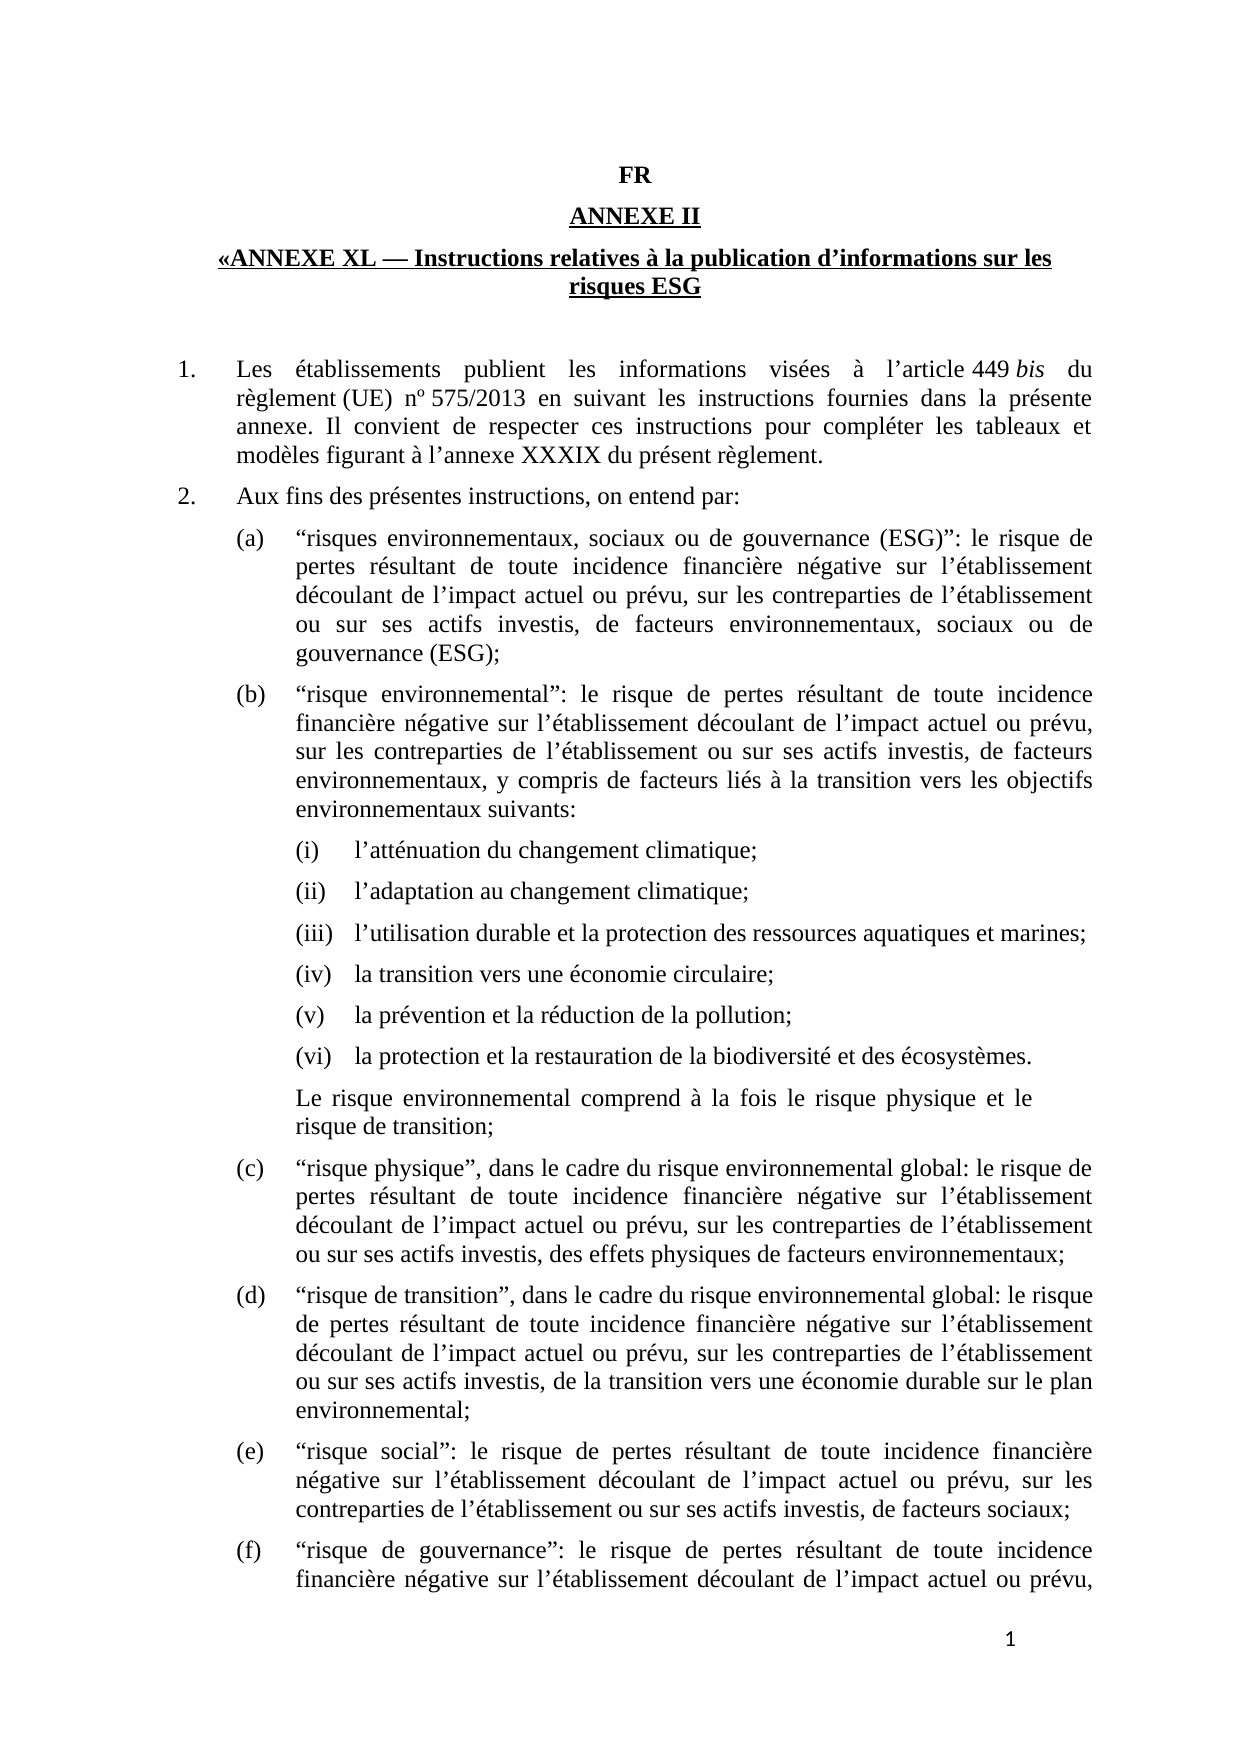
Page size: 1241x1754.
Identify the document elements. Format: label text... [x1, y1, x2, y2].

list l’utilisation durable et la protection des ressources aquatiques et marines; [295, 918, 1093, 946]
text Le risque environnemental comprend à la fois le risque physique et le risque de transition; [295, 1083, 1033, 1140]
text «ANNEXE XL — Instructions relatives à la publication d’informations sur les risques ESG [177, 243, 1092, 300]
text “risque social”: le risque de pertes résultant de toute incidence financière négative sur l’établissement découlant de l’impact actuel ou prévu, sur les contreparties de l’établissement ou sur ses actifs investis, de facteurs sociaux; [236, 1436, 1093, 1523]
list la transition vers une économie circulaire; [295, 959, 1093, 988]
text “risque de transition”, dans le cadre du risque environnemental global: le risque de pertes résultant de toute incidence financière négative sur l’établissement découlant de l’impact actuel ou prévu, sur les contreparties de l’établissement ou sur ses actifs investis, de la transition vers une économie durable sur le plan environnemental; [236, 1280, 1093, 1424]
list la prévention et la réduction de la pollution; [295, 1000, 1093, 1029]
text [236, 1535, 1093, 1593]
list l’atténuation du changement climatique; [295, 835, 1093, 864]
text FR [177, 160, 1092, 189]
text “risques environnementaux, sociaux ou de gouvernance (ESG)”: le risque de pertes résultant de toute incidence financière négative sur l’établissement découlant de l’impact actuel ou prévu, sur les contreparties de l’établissement ou sur ses actifs investis, de facteurs environnementaux, sociaux ou de gouvernance (ESG); [236, 523, 1093, 666]
list Aux fins des présentes instructions, on entend par: [177, 481, 1092, 510]
list Les établissements publient les informations visées à l’article 449 bis du règlement (UE) nº 575/2013 en suivant les instructions fournies dans la présente annexe. Il convient de respecter ces instructions pour compléter les tableaux et modèles figurant à l’annexe XXXIX du présent règlement. [177, 354, 1092, 469]
list l’adaptation au changement climatique; [295, 876, 1093, 905]
list la protection et la restauration de la biodiversité et des écosystèmes. [295, 1041, 1093, 1070]
text “risque environnemental”: le risque de pertes résultant de toute incidence financière négative sur l’établissement découlant de l’impact actuel ou prévu, sur les contreparties de l’établissement ou sur ses actifs investis, de facteurs environnementaux, y compris de facteurs liés à la transition vers les objectifs environnementaux suivants: [236, 679, 1093, 823]
text “risque physique”, dans le cadre du risque environnemental global: le risque de pertes résultant de toute incidence financière négative sur l’établissement découlant de l’impact actuel ou prévu, sur les contreparties de l’établissement ou sur ses actifs investis, des effets physiques de facteurs environnementaux; [236, 1153, 1093, 1268]
text ANNEXE II [177, 201, 1092, 230]
